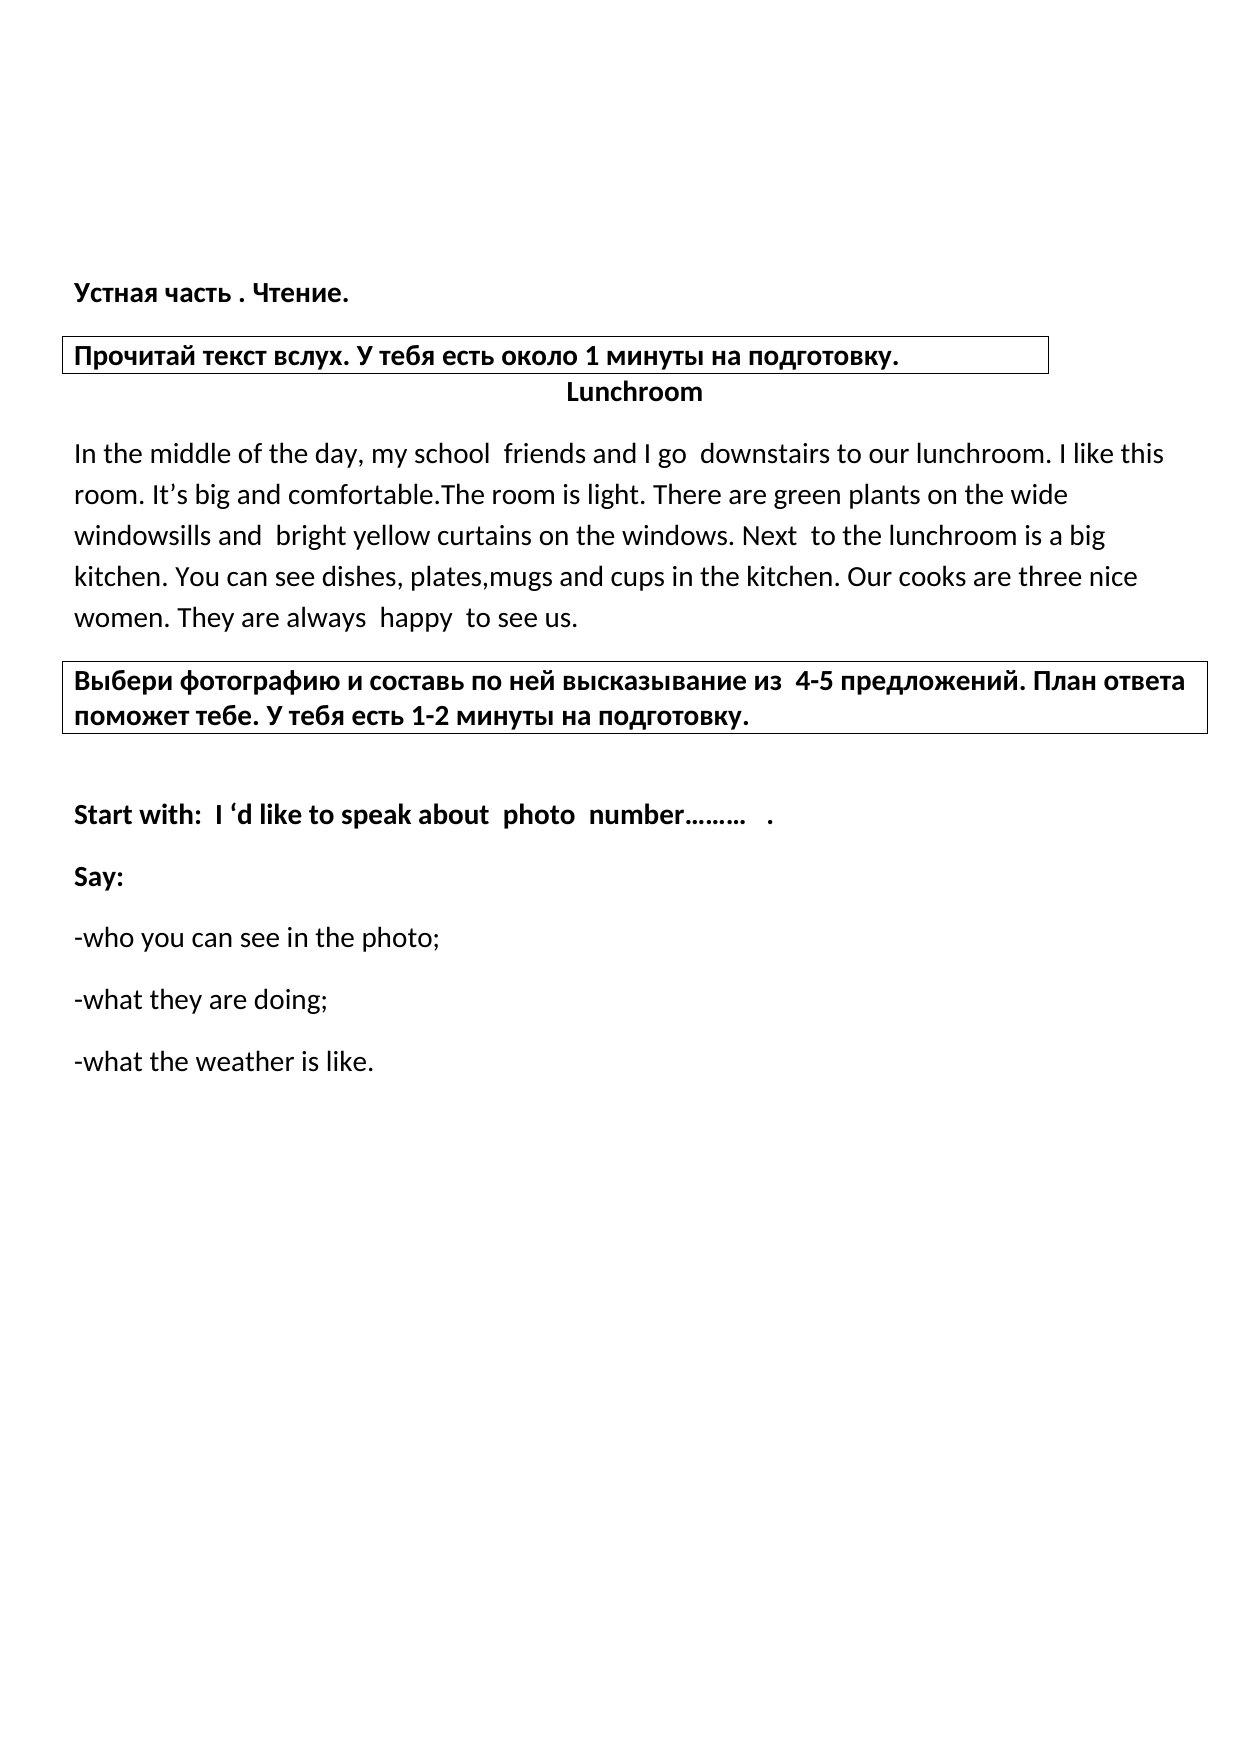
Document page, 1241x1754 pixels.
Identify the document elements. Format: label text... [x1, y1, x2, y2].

text Устная часть . Чтение. [74, 274, 1196, 309]
text Say: [74, 858, 1196, 893]
table_header Прочитай текст вслух. У тебя есть около 1 минуты на подготовку. [63, 337, 1048, 372]
text Start with: I ‘d like to speak about photo number……… . [74, 796, 1196, 831]
text Lunchroom [74, 373, 1196, 409]
text -what the weather is like. [74, 1043, 1196, 1078]
text -what they are doing; [74, 981, 1196, 1017]
text In the middle of the day, my school friends and I go downstairs to our lunchroom. I like this room. It’s big and comfortable.The room is light. There are green plants on the wide windowsills and bright yellow curtains on the windows. Next to the lunchroom is a big kitchen. You can see dishes, plates,mugs and cups in the kitchen. Our cooks are three nice women. They are always happy to see us. [74, 435, 1196, 634]
table_header Выбери фотографию и составь по ней высказывание из 4-5 предложений. План ответа поможет тебе. У тебя есть 1-2 минуты на подготовку. [63, 662, 1207, 733]
text -who you can see in the photo; [74, 919, 1196, 955]
